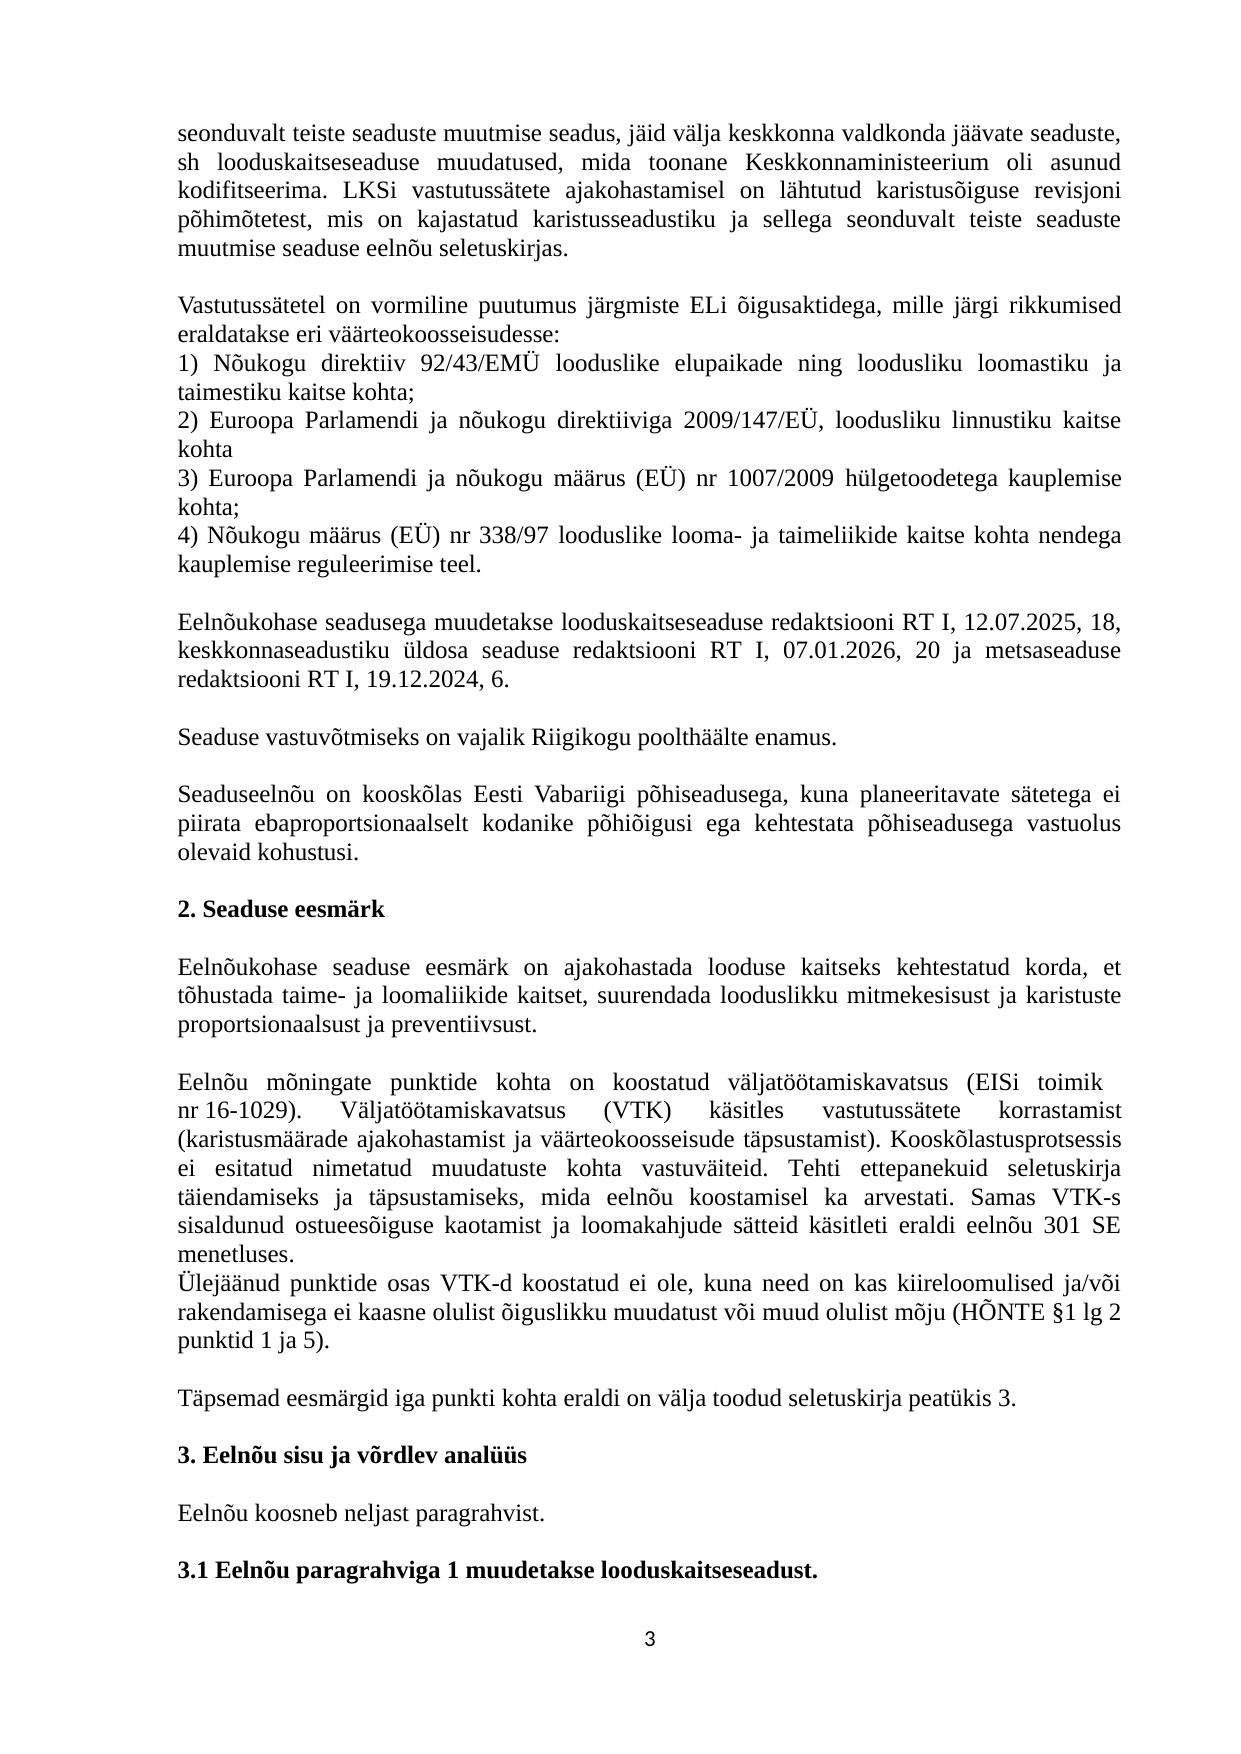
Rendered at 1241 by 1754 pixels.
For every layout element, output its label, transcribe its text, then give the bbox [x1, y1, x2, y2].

text Seaduseelnõu on kooskõlas Eesti Vabariigi põhiseadusega, kuna planeeritavate sätetega ei piirata ebaproportsionaalselt kodanike põhiõigusi ega kehtestata põhiseadusega vastuolus olevaid kohustusi. [177, 779, 1122, 866]
text 3. Eelnõu sisu ja võrdlev analüüs [177, 1441, 1122, 1469]
text Eelnõu koosneb neljast paragrahvist. [177, 1498, 1122, 1527]
text 2. Seaduse eesmärk [177, 894, 1122, 923]
text Eelnõukohase seadusega muudetakse looduskaitseseaduse redaktsiooni RT I, 12.07.2025, 18, keskkonnaseadustiku üldosa seaduse redaktsiooni RT I, 07.01.2026, 20 ja metsaseaduse redaktsiooni RT I, 19.12.2024, 6. [177, 607, 1122, 693]
text Eelnõu mõningate punktide kohta on koostatud väljatöötamiskavatsus (EISi toimik nr 16-1029). Väljatöötamiskavatsus (VTK) käsitles vastutussätete korrastamist (karistusmäärade ajakohastamist ja väärteokoosseisude täpsustamist). Kooskõlastusprotsessis ei esitatud nimetatud muudatuste kohta vastuväiteid. Tehti ettepanekuid seletuskirja täiendamiseks ja täpsustamiseks, mida eelnõu koostamisel ka arvestati. Samas VTK-s sisaldunud ostueesõiguse kaotamist ja loomakahjude sätteid käsitleti eraldi eelnõu 301 SE menetluses. [177, 1067, 1122, 1268]
text Seaduse vastuvõtmiseks on vajalik Riigikogu poolthäälte enamus. [177, 722, 1122, 751]
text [177, 118, 1122, 262]
text Vastutussätetel on vormiline puutumus järgmiste ELi õigusaktidega, mille järgi rikkumised eraldatakse eri väärteokoosseisudesse: [177, 291, 1122, 348]
text Täpsemad eesmärgid iga punkti kohta eraldi on välja toodud seletuskirja peatükis 3. [177, 1383, 1122, 1412]
text 4) Nõukogu määrus (EÜ) nr 338/97 looduslike looma- ja taimeliikide kaitse kohta nendega kauplemise reguleerimise teel. [177, 521, 1122, 578]
text Ülejäänud punktide osas VTK-d koostatud ei ole, kuna need on kas kiireloomulised ja/või rakendamisega ei kaasne olulist õiguslikku muudatust või muud olulist mõju (HÕNTE §1 lg 2 punktid 1 ja 5). [177, 1268, 1122, 1354]
text 1) Nõukogu direktiiv 92/43/EMÜ looduslike elupaikade ning loodusliku loomastiku ja taimestiku kaitse kohta; [177, 348, 1122, 406]
text 3) Euroopa Parlamendi ja nõukogu määrus (EÜ) nr 1007/2009 hülgetoodetega kauplemise kohta; [177, 463, 1122, 521]
text 2) Euroopa Parlamendi ja nõukogu direktiiviga 2009/147/EÜ, loodusliku linnustiku kaitse kohta [177, 406, 1122, 463]
list 3.1 Eelnõu paragrahviga 1 muudetakse looduskaitseseadust. [177, 1556, 1122, 1584]
text Eelnõukohase seaduse eesmärk on ajakohastada looduse kaitseks kehtestatud korda, et tõhustada taime- ja loomaliikide kaitset, suurendada looduslikku mitmekesisust ja karistuste proportsionaalsust ja preventiivsust. [177, 952, 1122, 1038]
